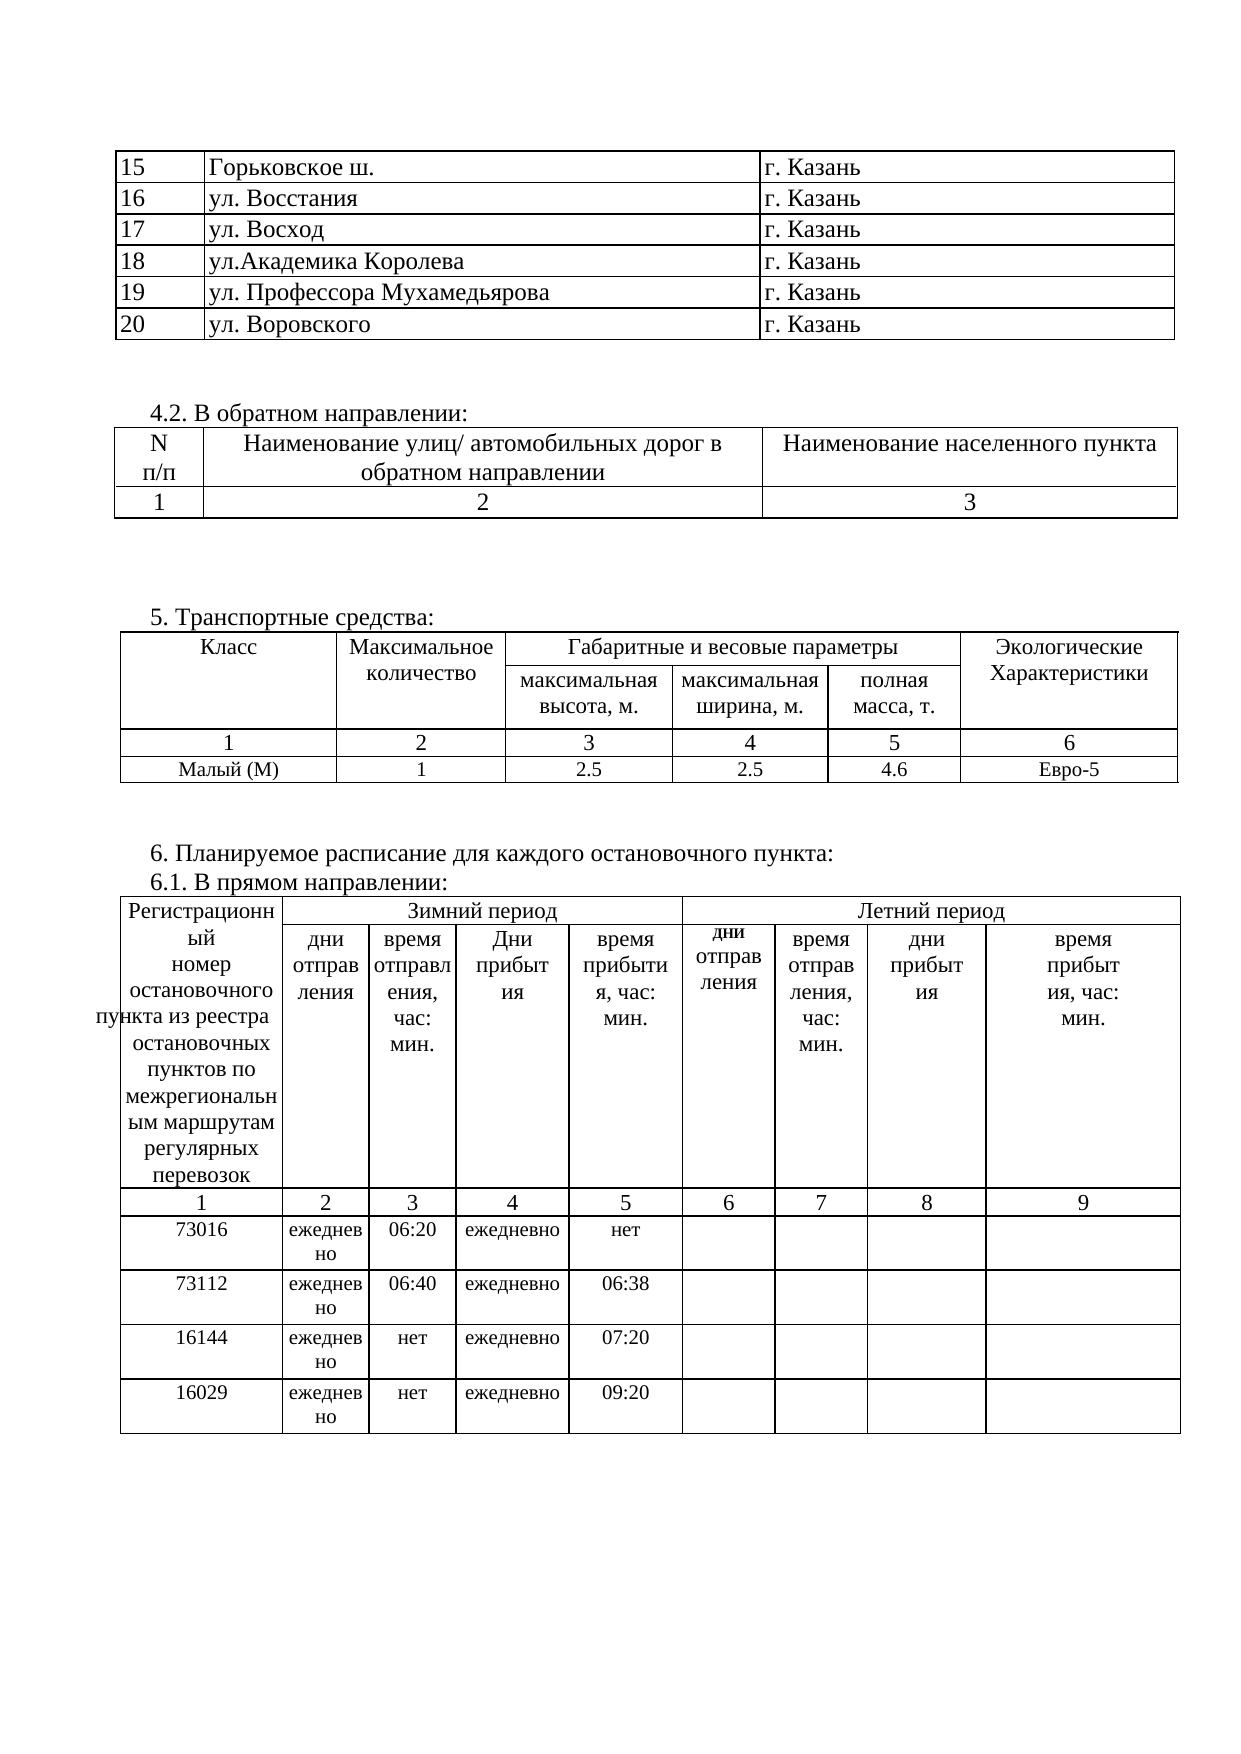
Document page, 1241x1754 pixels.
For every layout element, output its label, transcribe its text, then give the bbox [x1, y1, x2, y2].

table_cell 16144 [121, 1325, 282, 1378]
table_cell нет [570, 1217, 682, 1269]
table_cell [868, 1217, 985, 1269]
table_cell 06:40 [370, 1271, 455, 1324]
table_cell 2 [204, 487, 762, 517]
table_cell ДНИ отправ ления [683, 925, 774, 1187]
table_cell Горьковское ш. [205, 152, 759, 181]
table_cell время прибыт ия, час: мин. [987, 925, 1180, 1187]
table_cell 20 [117, 309, 204, 339]
table_cell ежедневно [457, 1271, 568, 1324]
table_cell максимальная ширина, м. [673, 666, 827, 728]
table_cell 1 [121, 730, 336, 756]
table_cell Дни прибыт ия [457, 925, 568, 1187]
table_header Габаритные и весовые параметры [506, 633, 960, 664]
table_cell 2.5 [506, 757, 672, 781]
table_cell ежедневно [283, 1271, 368, 1324]
table_cell [683, 1271, 774, 1324]
table_cell г. Казань [761, 152, 1174, 181]
table_cell время отправл ения, час: мин. [370, 925, 455, 1187]
table_cell 1 [121, 1189, 282, 1215]
table_cell [987, 1217, 1180, 1269]
table_cell [683, 1325, 774, 1378]
table_cell г. Казань [761, 183, 1174, 213]
table_cell ежедневно [283, 1325, 368, 1378]
table_cell [683, 1380, 774, 1432]
table_cell 5 [570, 1189, 682, 1215]
table_cell время прибыти я, час: мин. [570, 925, 682, 1187]
table_cell ул. Профессора Мухамедьярова [205, 277, 759, 307]
table_cell ул.Академика Королева [205, 246, 759, 276]
text 4.2. В обратном направлении: [150, 398, 1090, 427]
table_cell [776, 1271, 867, 1324]
table_cell 6 [683, 1189, 774, 1215]
table_cell ежедневно [457, 1217, 568, 1269]
table_cell 3 [506, 730, 672, 756]
table_cell дни отправ ления [283, 925, 368, 1187]
table_cell [868, 1380, 985, 1432]
table_cell 5 [829, 730, 960, 756]
table_cell 6 [961, 730, 1177, 756]
table_cell 7 [776, 1189, 867, 1215]
table_cell 4 [673, 730, 827, 756]
table_cell [868, 1325, 985, 1378]
table_header Максимальное количество [337, 633, 505, 728]
table_cell ежедневно [457, 1325, 568, 1378]
table_cell [776, 1380, 867, 1432]
table_cell ежедневно [283, 1217, 368, 1269]
table_cell 73112 [121, 1271, 282, 1324]
table_cell [683, 1217, 774, 1269]
table_cell 4 [457, 1189, 568, 1215]
table_cell 16029 [121, 1380, 282, 1432]
table_cell время отправ ления, час: мин. [776, 925, 867, 1187]
table_cell 4.6 [829, 757, 960, 781]
table_cell полная масса, т. [829, 666, 960, 728]
table_cell 06:20 [370, 1217, 455, 1269]
table_cell ул. Восстания [205, 183, 759, 213]
table_cell 17 [117, 215, 204, 244]
table_cell [776, 1217, 867, 1269]
table_header Летний период [683, 897, 1180, 923]
table_cell 09:20 [570, 1380, 682, 1432]
table_cell 8 [868, 1189, 985, 1215]
table_cell 2 [337, 730, 505, 756]
table_cell 18 [117, 246, 204, 276]
table_header Зимний период [283, 897, 682, 923]
table_header Экологические Характеристики [961, 633, 1177, 728]
table_cell дни прибыт ия [868, 925, 985, 1187]
table_cell 06:38 [570, 1271, 682, 1324]
table_header N п/п [115, 428, 203, 486]
text 6.1. В прямом направлении: [150, 867, 1090, 896]
table_cell г. Казань [761, 246, 1174, 276]
table_cell 2.5 [673, 757, 827, 781]
table_cell 07:20 [570, 1325, 682, 1378]
table_cell 9 [987, 1189, 1180, 1215]
table_cell 3 [763, 486, 1177, 517]
table_cell нет [370, 1325, 455, 1378]
table_cell 2 [283, 1189, 368, 1215]
table_cell Евро-5 [961, 757, 1177, 781]
table_header Наименование улиц/ автомобильных дорог в обратном направлении [204, 428, 762, 486]
table_cell Малый (М) [121, 757, 336, 781]
table_header Регистрационный номер остановочного пункта из реестра остановочных пунктов по межрегиональным маршрутам регулярных перевозок [121, 897, 282, 1187]
table_cell [987, 1325, 1180, 1378]
text 6. Планируемое расписание для каждого остановочного пункта: [150, 838, 1090, 867]
table_cell 1 [337, 757, 505, 781]
table_cell 19 [117, 277, 204, 307]
table_cell 16 [117, 183, 204, 213]
table_cell ул. Восход [205, 215, 759, 244]
table_cell ежедневно [457, 1380, 568, 1432]
table_cell [868, 1271, 985, 1324]
table_cell 1 [115, 487, 203, 517]
table_cell 15 [117, 152, 204, 181]
table_cell ул. Воровского [205, 309, 759, 339]
table_cell г. Казань [761, 215, 1174, 244]
table_cell 73016 [121, 1217, 282, 1269]
table_cell [987, 1271, 1180, 1324]
table_cell нет [370, 1380, 455, 1432]
text 5. Транспортные средства: [150, 602, 1090, 631]
table_header Наименование населенного пункта [763, 428, 1177, 486]
table_header Класс [121, 633, 336, 728]
table_cell ежедневно [283, 1380, 368, 1432]
table_cell [987, 1380, 1180, 1432]
table_cell максимальная высота, м. [506, 666, 672, 728]
table_cell [776, 1325, 867, 1378]
table_cell 3 [370, 1189, 455, 1215]
table_cell г. Казань [761, 277, 1174, 307]
table_cell г. Казань [761, 309, 1174, 339]
